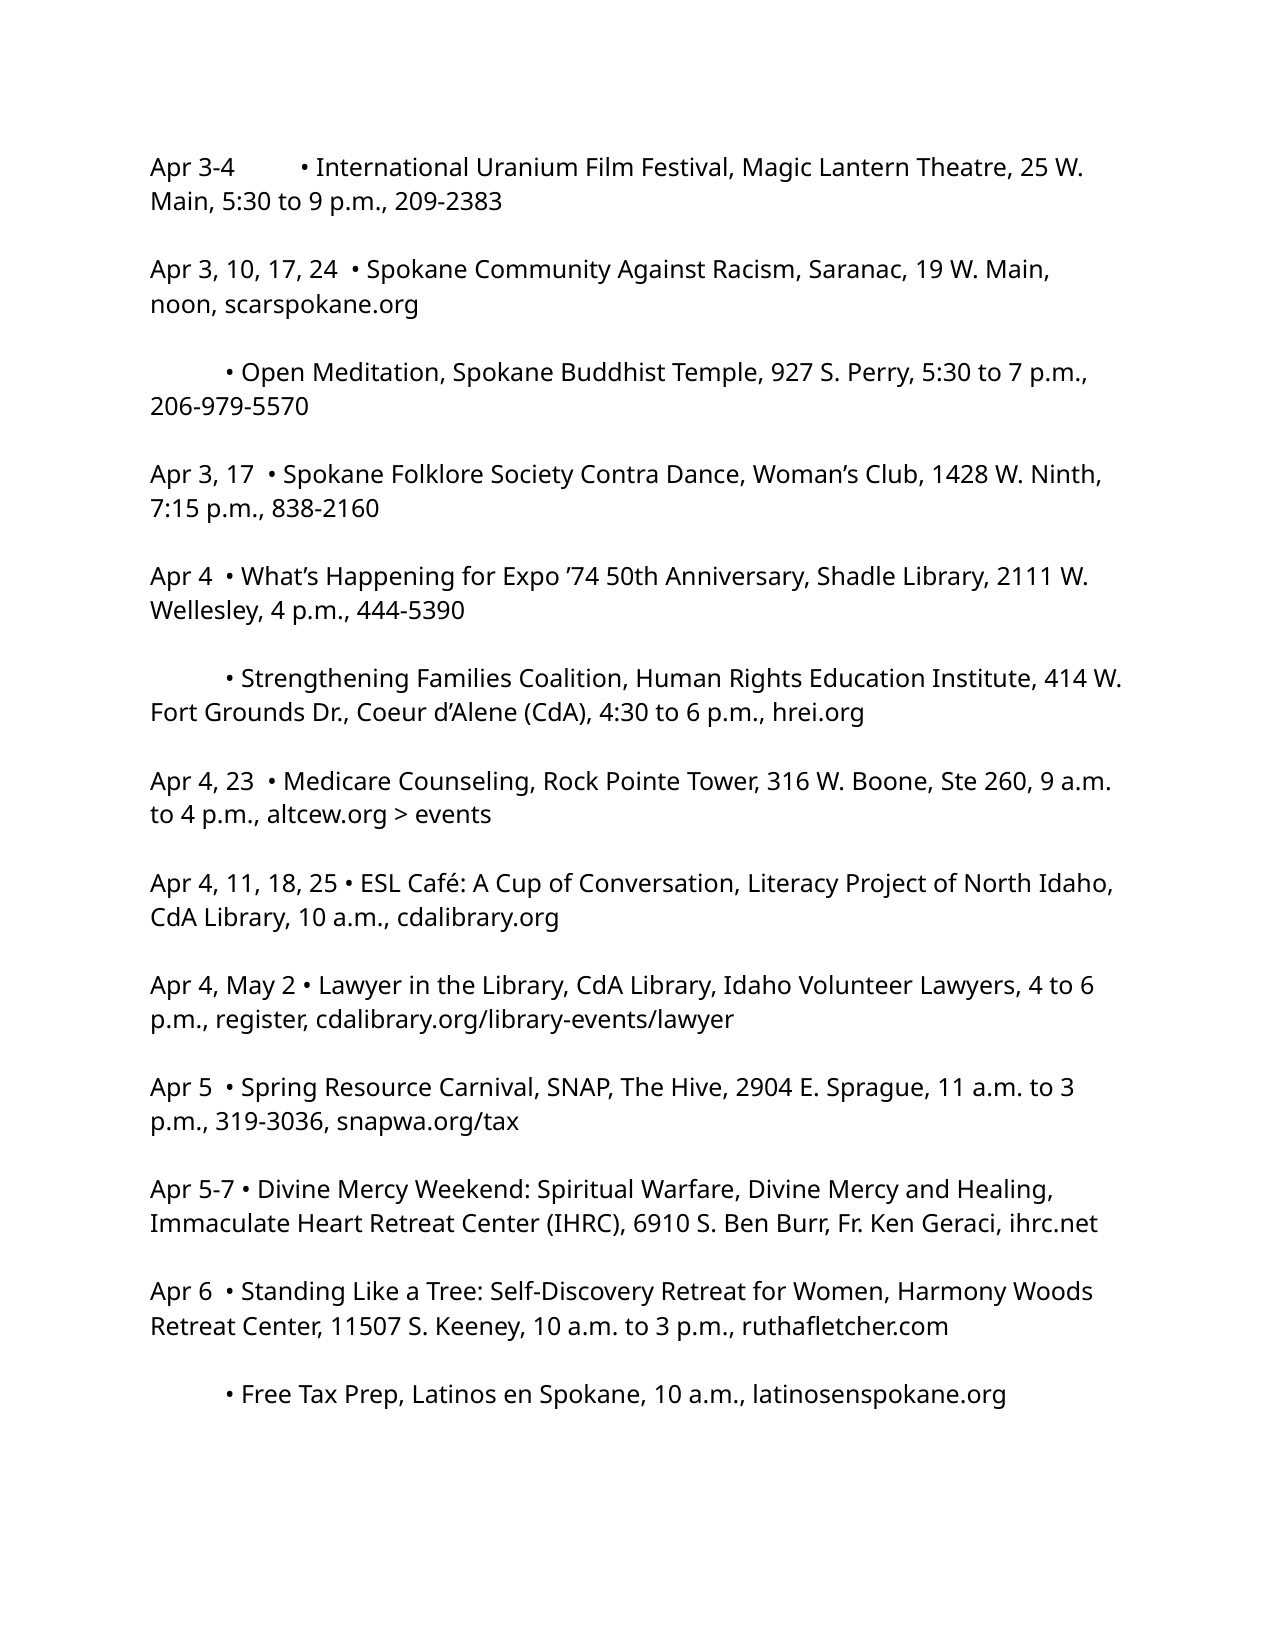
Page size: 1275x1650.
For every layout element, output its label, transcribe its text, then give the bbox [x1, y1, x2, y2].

text Apr 3, 17 • Spokane Folklore Society Contra Dance, Woman’s Club, 1428 W. Ninth, 7:15 p.m., 838-2160 [150, 457, 1125, 525]
text Apr 5-7 • Divine Mercy Weekend: Spiritual Warfare, Divine Mercy and Healing, Immaculate Heart Retreat Center (IHRC), 6910 S. Ben Burr, Fr. Ken Geraci, ihrc.net [150, 1172, 1125, 1240]
text Apr 6 • Standing Like a Tree: Self-Discovery Retreat for Women, Harmony Woods Retreat Center, 11507 S. Keeney, 10 a.m. to 3 p.m., ruthafletcher.com [150, 1274, 1125, 1342]
text • Open Meditation, Spokane Buddhist Temple, 927 S. Perry, 5:30 to 7 p.m., 206-979-5570 [150, 354, 1125, 422]
text Apr 3, 10, 17, 24 • Spokane Community Against Racism, Saranac, 19 W. Main, noon, scarspokane.org [150, 252, 1125, 320]
text Apr 3-4 • International Uranium Film Festival, Magic Lantern Theatre, 25 W. Main, 5:30 to 9 p.m., 209-2383 [150, 150, 1125, 218]
text • Free Tax Prep, Latinos en Spokane, 10 a.m., latinosenspokane.org [150, 1376, 1125, 1410]
text Apr 4, 11, 18, 25 • ESL Café: A Cup of Conversation, Literacy Project of North Idaho, CdA Library, 10 a.m., cdalibrary.org [150, 865, 1125, 933]
text Apr 4, 23 • Medicare Counseling, Rock Pointe Tower, 316 W. Boone, Ste 260, 9 a.m. to 4 p.m., altcew.org > events [150, 763, 1125, 831]
text Apr 4 • What’s Happening for Expo ’74 50th Anniversary, Shadle Library, 2111 W. Wellesley, 4 p.m., 444-5390 [150, 559, 1125, 627]
text • Strengthening Families Coalition, Human Rights Education Institute, 414 W. Fort Grounds Dr., Coeur d’Alene (CdA), 4:30 to 6 p.m., hrei.org [150, 661, 1125, 729]
text Apr 4, May 2 • Lawyer in the Library, CdA Library, Idaho Volunteer Lawyers, 4 to 6 p.m., register, cdalibrary.org/library-events/lawyer [150, 967, 1125, 1036]
text Apr 5 • Spring Resource Carnival, SNAP, The Hive, 2904 E. Sprague, 11 a.m. to 3 p.m., 319-3036, snapwa.org/tax [150, 1070, 1125, 1138]
